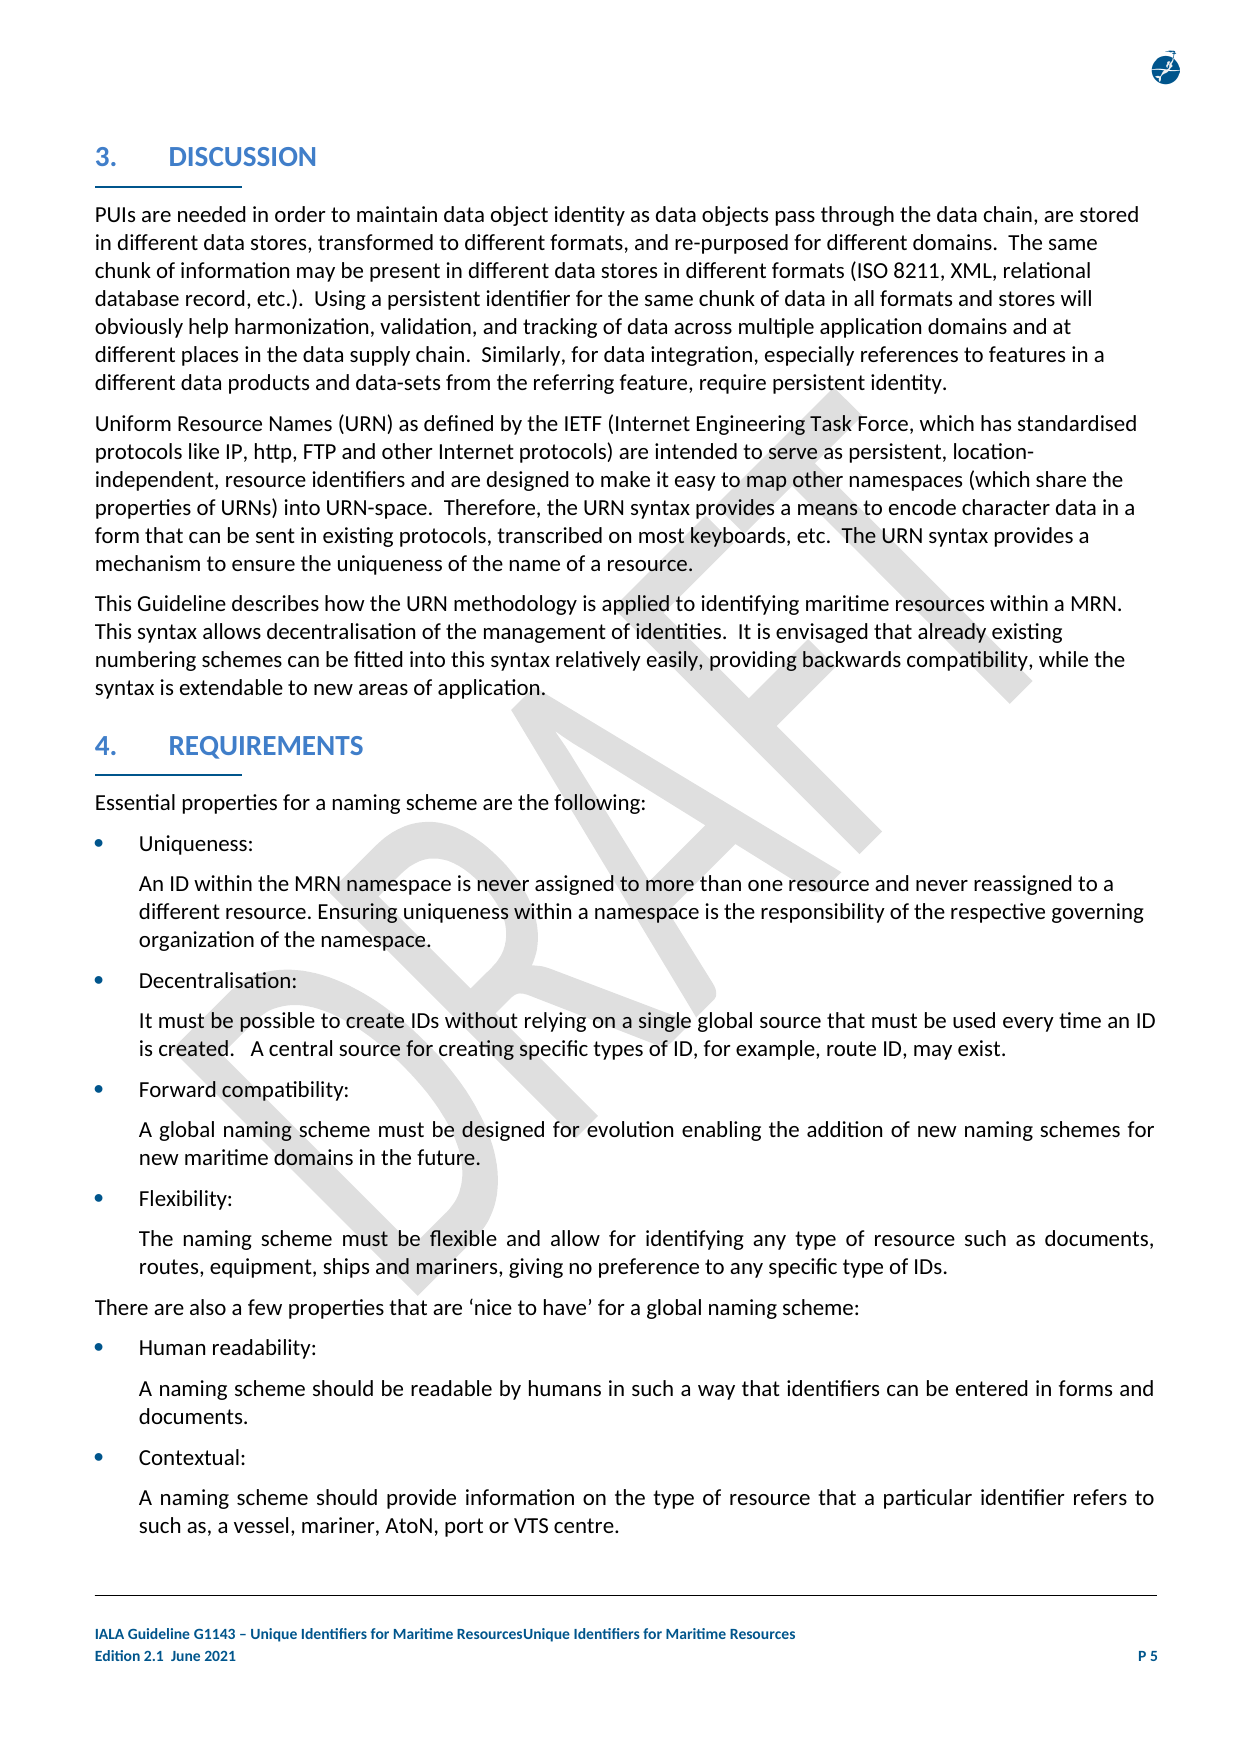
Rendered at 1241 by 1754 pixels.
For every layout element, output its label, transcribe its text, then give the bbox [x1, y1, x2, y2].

text Contextual: [94, 1443, 1157, 1471]
text Essential properties for a naming scheme are the following: [94, 788, 1157, 816]
text A naming scheme should be readable by humans in such a way that identifiers can be entered in forms and documents. [139, 1374, 1157, 1430]
text Decentralisation: [94, 966, 1157, 994]
text PUIs are needed in order to maintain data object identity as data objects pass through the data chain, are stored in different data stores, transformed to different formats, and re-purposed for different domains. The same chunk of information may be present in different data stores in different formats (ISO 8211, XML, relational database record, etc.). Using a persistent identifier for the same chunk of data in all formats and stores will obviously help harmonization, validation, and tracking of data across multiple application domains and at different places in the data supply chain. Similarly, for data integration, especially references to features in a different data products and data-sets from the referring feature, require persistent identity. [94, 200, 1157, 396]
text Human readability: [94, 1333, 1157, 1362]
subtitle REQUIREMENTS [94, 727, 1157, 762]
subtitle DISCUSSION [94, 138, 1157, 174]
text There are also a few properties that are ‘nice to have’ for a global naming scheme: [94, 1293, 1157, 1321]
text This Guideline describes how the URN methodology is applied to identifying maritime resources within a MRN. This syntax allows decentralisation of the management of identities. It is envisaged that already existing numbering schemes can be fitted into this syntax relatively easily, providing backwards compatibility, while the syntax is extendable to new areas of application. [94, 589, 1157, 702]
text Uniqueness: [94, 829, 1157, 857]
text It must be possible to create IDs without relying on a single global source that must be used every time an ID is created. A central source for creating specific types of ID, for example, route ID, may exist. [139, 1006, 1157, 1062]
text Flexibility: [94, 1184, 1157, 1212]
list An ID within the MRN namespace is never assigned to more than one resource and never reassigned to a different resource. Ensuring uniqueness within a namespace is the responsibility of the respective governing organization of the namespace. [139, 869, 1157, 953]
text A global naming scheme must be designed for evolution enabling the addition of new naming schemes for new maritime domains in the future. [139, 1115, 1157, 1171]
text A naming scheme should provide information on the type of resource that a particular identifier refers to such as, a vessel, mariner, AtoN, port or VTS centre. [139, 1483, 1157, 1539]
text Uniform Resource Names (URN) as defined by the IETF (Internet Engineering Task Force, which has standardised protocols like IP, http, FTP and other Internet protocols) are intended to serve as persistent, location-independent, resource identifiers and are designed to make it easy to map other namespaces (which share the properties of URNs) into URN-space. Therefore, the URN syntax provides a means to encode character data in a form that can be sent in existing protocols, transcribed on most keyboards, etc. The URN syntax provides a mechanism to ensure the uniqueness of the name of a resource. [94, 409, 1157, 577]
text The naming scheme must be flexible and allow for identifying any type of resource such as documents, routes, equipment, ships and mariners, giving no preference to any specific type of IDs. [139, 1224, 1157, 1281]
text Forward compatibility: [94, 1075, 1157, 1103]
picture [1120, 0, 1239, 119]
